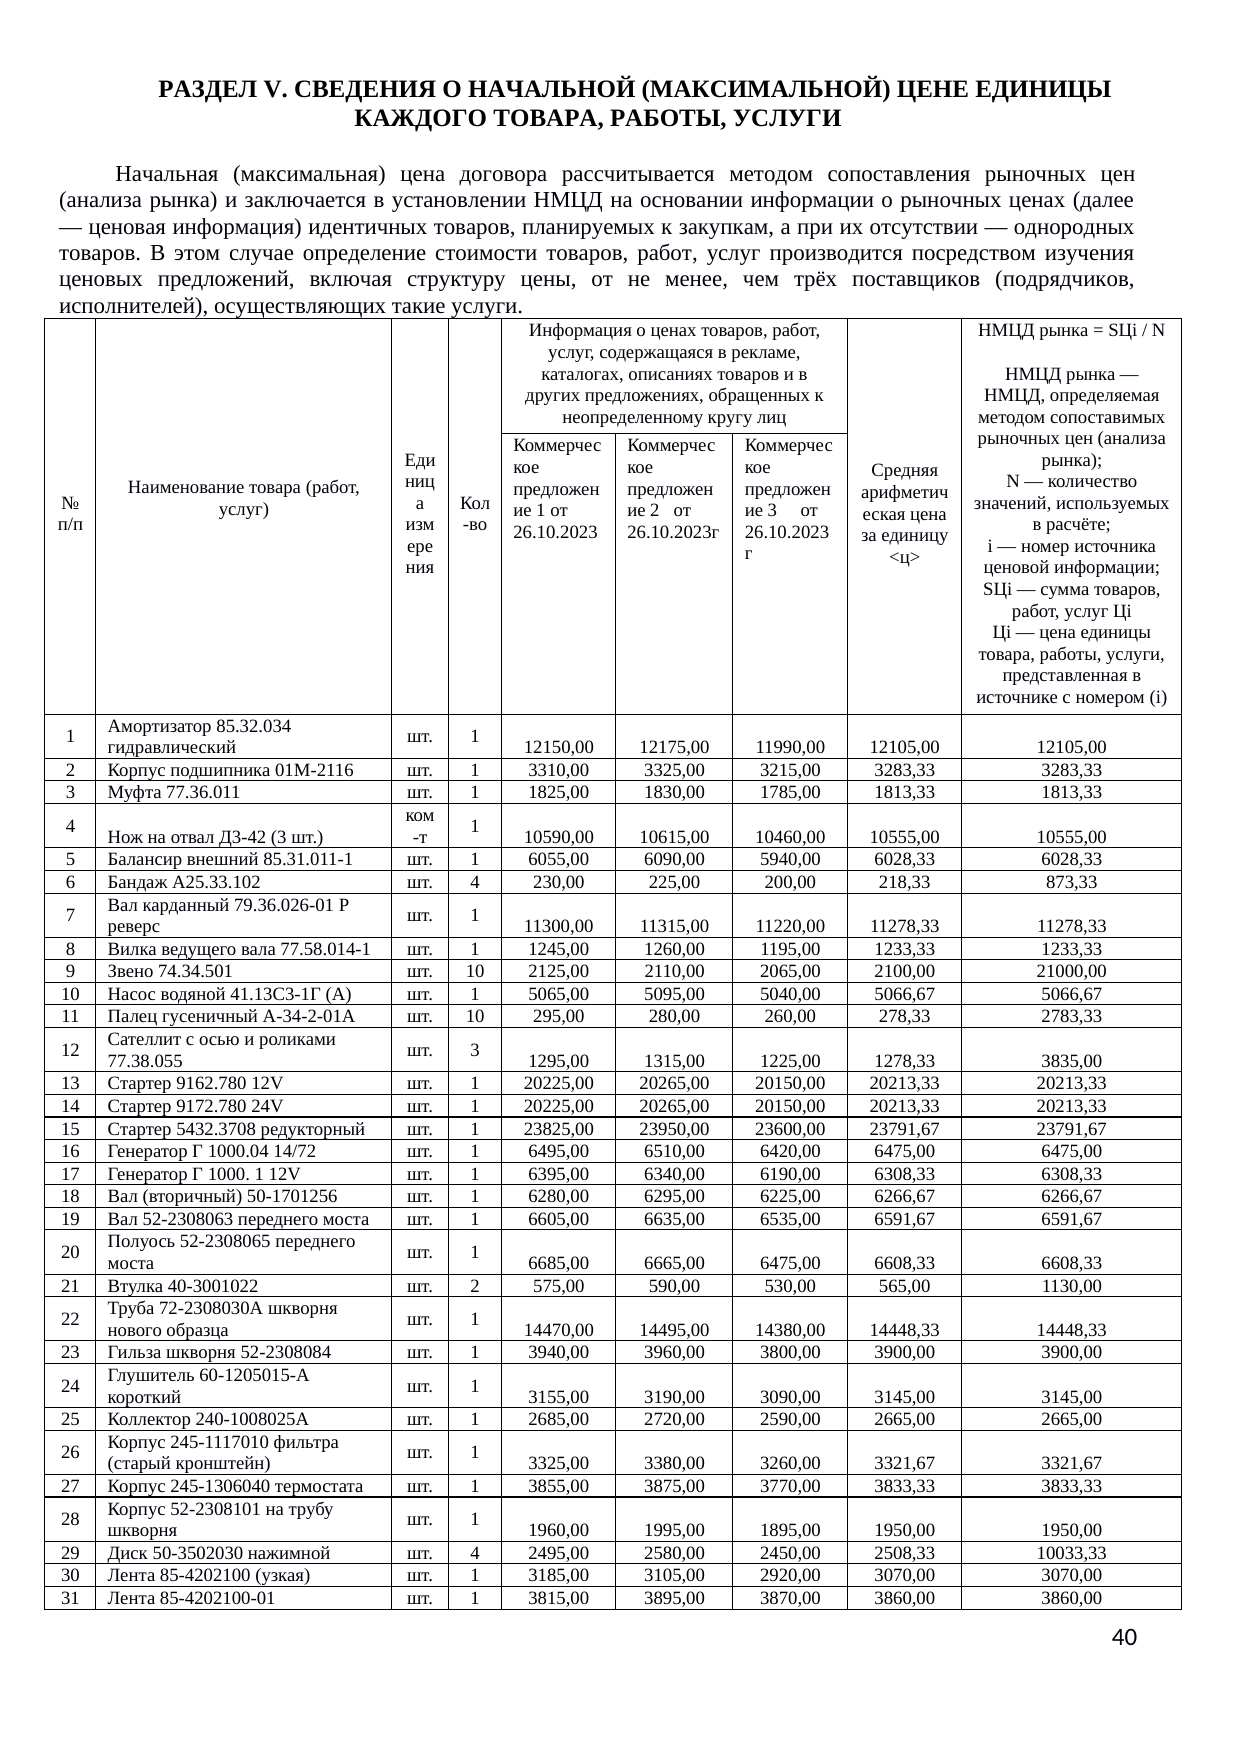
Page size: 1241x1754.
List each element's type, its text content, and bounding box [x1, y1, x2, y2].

table_cell Коммерческое предложение 1 от 26.10.2023 [502, 434, 615, 714]
table_cell Корпус 245-1306040 термостата [96, 1475, 391, 1496]
table_cell 230,00 [502, 871, 615, 892]
table_cell 1 [449, 1118, 501, 1139]
table_header НМЦД рынка = SЦi / N НМЦД рынка — НМЦД, определяемая методом сопоставимых рыночных цен (анализа рынка); N — количество значений, используемых в расчёте; i — номер источника ценовой информации; SЦi — сумма товаров, работ, услуг Цi Цi — цена единицы товара, работы, услуги, представленная в источнике с номером (i) [962, 319, 1181, 714]
table_cell 12 [45, 1028, 95, 1071]
table_cell Муфта 77.36.011 [96, 781, 391, 803]
table_cell 14448,33 [962, 1297, 1181, 1340]
table_cell 3190,00 [616, 1364, 732, 1407]
table_cell 3770,00 [733, 1475, 847, 1496]
table_cell 3 [449, 1028, 501, 1071]
table_cell 2920,00 [733, 1564, 847, 1586]
table_cell 20213,33 [848, 1095, 961, 1116]
table_cell 1 [449, 1140, 501, 1162]
table_cell 10460,00 [733, 804, 847, 847]
table_cell 28 [45, 1498, 95, 1541]
table_cell 1245,00 [502, 938, 615, 959]
table_cell шт. [392, 1095, 448, 1116]
table_cell 3380,00 [616, 1431, 732, 1474]
table_cell 3900,00 [848, 1341, 961, 1363]
text РАЗДЕЛ V. СВЕДЕНИЯ О НАЧАЛЬНОЙ (МАКСИМАЛЬНОЙ) ЦЕНЕ ЕДИНИЦЫ КАЖДОГО ТОВАРА, РАБОТЫ, УСЛУГИ [59, 74, 1137, 131]
table_cell 8 [45, 938, 95, 959]
table_cell шт. [392, 1542, 448, 1563]
table_cell шт. [392, 759, 448, 780]
table_cell 1830,00 [616, 781, 732, 803]
table_cell 3940,00 [502, 1341, 615, 1363]
table_cell шт. [392, 1431, 448, 1474]
table_cell 1 [449, 1341, 501, 1363]
table_cell 20265,00 [616, 1072, 732, 1094]
table_cell 10 [45, 983, 95, 1004]
table_cell 23791,67 [848, 1118, 961, 1139]
table_cell 5066,67 [848, 983, 961, 1004]
table_cell шт. [392, 848, 448, 870]
table_cell 1950,00 [962, 1498, 1181, 1541]
table_cell 11278,33 [848, 894, 961, 937]
table_cell 1 [449, 759, 501, 780]
table_cell 11220,00 [733, 894, 847, 937]
table_cell 5095,00 [616, 983, 732, 1004]
table_cell 20213,33 [962, 1095, 1181, 1116]
table_cell ком-т [392, 804, 448, 847]
table_cell Корпус 245-1117010 фильтра (старый кронштейн) [96, 1431, 391, 1474]
table_cell 3800,00 [733, 1341, 847, 1363]
table_cell 6225,00 [733, 1185, 847, 1207]
table_cell Диск 50-3502030 нажимной [96, 1542, 391, 1563]
table_cell 3145,00 [962, 1364, 1181, 1407]
table_cell 4 [45, 804, 95, 847]
table_cell 6395,00 [502, 1163, 615, 1184]
table_cell 3960,00 [616, 1341, 732, 1363]
table_cell 1 [449, 1095, 501, 1116]
table_cell 14380,00 [733, 1297, 847, 1340]
table_cell 1825,00 [502, 781, 615, 803]
table_cell 1 [449, 1431, 501, 1474]
table_cell 3325,00 [616, 759, 732, 780]
table_cell 5940,00 [733, 848, 847, 870]
table_header Кол-во [449, 319, 501, 714]
table_cell 12150,00 [502, 715, 615, 758]
table_cell 6266,67 [848, 1185, 961, 1207]
table_cell 6685,00 [502, 1230, 615, 1273]
table_cell 3815,00 [502, 1587, 615, 1608]
table_cell 23825,00 [502, 1118, 615, 1139]
table_cell 9 [45, 960, 95, 982]
table_cell 6475,00 [733, 1230, 847, 1273]
table_cell 16 [45, 1140, 95, 1162]
table_cell 14448,33 [848, 1297, 961, 1340]
table_cell Стартер 5432.3708 редукторный [96, 1118, 391, 1139]
table_cell 1315,00 [616, 1028, 732, 1071]
table_cell 2783,33 [962, 1005, 1181, 1027]
table_cell 3145,00 [848, 1364, 961, 1407]
table_cell Коммерческое предложение 2 от 26.10.2023г [616, 434, 732, 714]
table_cell 10615,00 [616, 804, 732, 847]
table_cell 6475,00 [962, 1140, 1181, 1162]
table_cell 21000,00 [962, 960, 1181, 982]
table_cell 6090,00 [616, 848, 732, 870]
table_cell 2125,00 [502, 960, 615, 982]
table_cell Стартер 9162.780 12V [96, 1072, 391, 1094]
table_cell 1 [449, 1498, 501, 1541]
table_cell шт. [392, 1072, 448, 1094]
table_cell 3860,00 [962, 1587, 1181, 1608]
table_cell 6605,00 [502, 1208, 615, 1229]
table_cell 20 [45, 1230, 95, 1273]
table_cell 1 [449, 1364, 501, 1407]
table_cell 20213,33 [848, 1072, 961, 1094]
table_cell 3310,00 [502, 759, 615, 780]
table_cell 3875,00 [616, 1475, 732, 1496]
table_cell 2665,00 [848, 1408, 961, 1430]
table_cell 1233,33 [962, 938, 1181, 959]
table_cell 6665,00 [616, 1230, 732, 1273]
table_cell 29 [45, 1542, 95, 1563]
table_cell 1 [449, 715, 501, 758]
table_cell 260,00 [733, 1005, 847, 1027]
table_cell 3835,00 [962, 1028, 1181, 1071]
table_cell 1 [449, 804, 501, 847]
table_cell 15 [45, 1118, 95, 1139]
table_cell 5066,67 [962, 983, 1181, 1004]
table_cell Звено 74.34.501 [96, 960, 391, 982]
table_cell 14 [45, 1095, 95, 1116]
table_cell 3105,00 [616, 1564, 732, 1586]
table_cell 1 [449, 1185, 501, 1207]
table_cell 200,00 [733, 871, 847, 892]
table_header Наименование товара (работ, услуг) [96, 319, 391, 714]
table_cell 3321,67 [848, 1431, 961, 1474]
table_cell 6591,67 [962, 1208, 1181, 1229]
table_cell 12175,00 [616, 715, 732, 758]
table_cell Сателлит с осью и роликами 77.38.055 [96, 1028, 391, 1071]
table_cell 565,00 [848, 1275, 961, 1296]
table_cell шт. [392, 1185, 448, 1207]
table_cell 1 [449, 1564, 501, 1586]
table_cell 13 [45, 1072, 95, 1094]
table_cell 2 [449, 1275, 501, 1296]
table_cell 10555,00 [848, 804, 961, 847]
table_cell 20150,00 [733, 1095, 847, 1116]
table_cell 590,00 [616, 1275, 732, 1296]
table_cell 1 [449, 1072, 501, 1094]
table_cell 3070,00 [962, 1564, 1181, 1586]
table_cell 10033,33 [962, 1542, 1181, 1563]
table_cell Глушитель 60-1205015-А короткий [96, 1364, 391, 1407]
table_cell 6 [45, 871, 95, 892]
table_cell 1813,33 [848, 781, 961, 803]
table_cell 2065,00 [733, 960, 847, 982]
table_cell 1 [449, 1408, 501, 1430]
table_cell шт. [392, 1408, 448, 1430]
table_cell Насос водяной 41.13С3-1Г (А) [96, 983, 391, 1004]
table_cell 6280,00 [502, 1185, 615, 1207]
table_cell 3833,33 [962, 1475, 1181, 1496]
table_cell Вилка ведущего вала 77.58.014-1 [96, 938, 391, 959]
text Начальная (максимальная) цена договора рассчитывается методом сопоставления рыночных цен (анализа рынка) и заключается в установлении НМЦД на основании информации о рыночных ценах (далее — ценовая информация) идентичных товаров, планируемых к закупкам, а при их отсутствии — однородных товаров. В этом случае определение стоимости товаров, работ, услуг производится посредством изучения ценовых предложений, включая структуру цены, от не менее, чем трёх поставщиков (подрядчиков, исполнителей), осуществляющих такие услуги. [59, 160, 1137, 318]
table_cell 24 [45, 1364, 95, 1407]
table_cell 23950,00 [616, 1118, 732, 1139]
table_cell 1 [449, 894, 501, 937]
table_cell 2508,33 [848, 1542, 961, 1563]
table_cell 2665,00 [962, 1408, 1181, 1430]
table_cell 6055,00 [502, 848, 615, 870]
table_cell шт. [392, 1564, 448, 1586]
table_cell 295,00 [502, 1005, 615, 1027]
table_cell шт. [392, 894, 448, 937]
table_cell 12105,00 [848, 715, 961, 758]
table_cell 2 [45, 759, 95, 780]
table_cell 6028,33 [848, 848, 961, 870]
table_cell 4 [449, 871, 501, 892]
table_cell 10 [449, 960, 501, 982]
table_cell Корпус подшипника 01М-2116 [96, 759, 391, 780]
table_cell 3900,00 [962, 1341, 1181, 1363]
table_cell 6340,00 [616, 1163, 732, 1184]
table_cell 20225,00 [502, 1072, 615, 1094]
table_cell 20225,00 [502, 1095, 615, 1116]
table_cell шт. [392, 1028, 448, 1071]
table_cell шт. [392, 983, 448, 1004]
table_cell 1 [449, 848, 501, 870]
table_cell 23600,00 [733, 1118, 847, 1139]
table_cell 3185,00 [502, 1564, 615, 1586]
table_cell Вал (вторичный) 50-1701256 [96, 1185, 391, 1207]
table_cell 2590,00 [733, 1408, 847, 1430]
table_cell 1 [449, 938, 501, 959]
table_cell Генератор Г 1000.04 14/72 [96, 1140, 391, 1162]
table_cell 6535,00 [733, 1208, 847, 1229]
table_cell Балансир внешний 85.31.011-1 [96, 848, 391, 870]
table_cell 3 [45, 781, 95, 803]
table_cell шт. [392, 938, 448, 959]
table_cell 1 [449, 1163, 501, 1184]
table_header Единица измерения [392, 319, 448, 714]
table_cell шт. [392, 1587, 448, 1608]
table_cell Корпус 52-2308101 на трубу шкворня [96, 1498, 391, 1541]
table_cell 1 [449, 1587, 501, 1608]
table_cell 3833,33 [848, 1475, 961, 1496]
table_cell 10 [449, 1005, 501, 1027]
table_cell 225,00 [616, 871, 732, 892]
table_cell 23 [45, 1341, 95, 1363]
table_cell 3321,67 [962, 1431, 1181, 1474]
table_cell 3895,00 [616, 1587, 732, 1608]
table_cell 6028,33 [962, 848, 1181, 870]
table_cell 25 [45, 1408, 95, 1430]
table_header № п/п [45, 319, 95, 714]
table_cell 1278,33 [848, 1028, 961, 1071]
table_cell Лента 85-4202100-01 [96, 1587, 391, 1608]
table_cell 6190,00 [733, 1163, 847, 1184]
table_cell 2450,00 [733, 1542, 847, 1563]
table_cell 2685,00 [502, 1408, 615, 1430]
table_cell 20150,00 [733, 1072, 847, 1094]
table_cell 26 [45, 1431, 95, 1474]
table_cell 17 [45, 1163, 95, 1184]
table_cell 1785,00 [733, 781, 847, 803]
table_cell 1 [45, 715, 95, 758]
table_cell шт. [392, 1475, 448, 1496]
table_cell 21 [45, 1275, 95, 1296]
table_cell 14470,00 [502, 1297, 615, 1340]
table_cell Вал карданный 79.36.026-01 Р реверс [96, 894, 391, 937]
table_cell Нож на отвал Д3-42 (3 шт.) [96, 804, 391, 847]
table_cell 1950,00 [848, 1498, 961, 1541]
table_cell 3283,33 [848, 759, 961, 780]
table_cell Втулка 40-3001022 [96, 1275, 391, 1296]
table_cell 2100,00 [848, 960, 961, 982]
table_cell 2110,00 [616, 960, 732, 982]
table_cell 530,00 [733, 1275, 847, 1296]
table_cell 1813,33 [962, 781, 1181, 803]
table_header Средняя арифметическая цена за единицу <ц> [848, 319, 961, 714]
table_cell 6635,00 [616, 1208, 732, 1229]
table_cell Коммерческое предложение 3 от 26.10.2023г [733, 434, 847, 714]
table_cell шт. [392, 1341, 448, 1363]
table_cell Амортизатор 85.32.034 гидравлический [96, 715, 391, 758]
table_cell 1295,00 [502, 1028, 615, 1071]
table_cell 6591,67 [848, 1208, 961, 1229]
table_cell 278,33 [848, 1005, 961, 1027]
table_cell 11300,00 [502, 894, 615, 937]
table_cell 6608,33 [962, 1230, 1181, 1273]
table_cell Стартер 9172.780 24V [96, 1095, 391, 1116]
table_cell 3155,00 [502, 1364, 615, 1407]
table_cell шт. [392, 1005, 448, 1027]
table_cell шт. [392, 960, 448, 982]
table_cell 1960,00 [502, 1498, 615, 1541]
table_cell 2580,00 [616, 1542, 732, 1563]
table_cell 6420,00 [733, 1140, 847, 1162]
table_cell 873,33 [962, 871, 1181, 892]
table_cell Вал 52-2308063 переднего моста [96, 1208, 391, 1229]
table_cell 6510,00 [616, 1140, 732, 1162]
table_cell 1130,00 [962, 1275, 1181, 1296]
table_cell 10590,00 [502, 804, 615, 847]
table_cell 1 [449, 1208, 501, 1229]
table_cell 22 [45, 1297, 95, 1340]
table_cell шт. [392, 1364, 448, 1407]
table_header Информация о ценах товаров, работ, услуг, содержащаяся в рекламе, каталогах, описаниях товаров и в других предложениях, обращенных к неопределенному кругу лиц [502, 319, 847, 433]
table_cell 6608,33 [848, 1230, 961, 1273]
table_cell 11278,33 [962, 894, 1181, 937]
table_cell Бандаж А25.33.102 [96, 871, 391, 892]
table_cell шт. [392, 781, 448, 803]
table_cell 1 [449, 1475, 501, 1496]
table_cell 14495,00 [616, 1297, 732, 1340]
table_cell 6295,00 [616, 1185, 732, 1207]
table_cell 1995,00 [616, 1498, 732, 1541]
table_cell 5065,00 [502, 983, 615, 1004]
table_cell шт. [392, 715, 448, 758]
table_cell 1 [449, 1297, 501, 1340]
table_cell 2495,00 [502, 1542, 615, 1563]
table_cell 280,00 [616, 1005, 732, 1027]
table_cell Полуось 52-2308065 переднего моста [96, 1230, 391, 1273]
table_cell 6308,33 [962, 1163, 1181, 1184]
table_cell шт. [392, 1208, 448, 1229]
table_cell 3325,00 [502, 1431, 615, 1474]
table_cell 3870,00 [733, 1587, 847, 1608]
table_cell 3283,33 [962, 759, 1181, 780]
table_cell 1 [449, 983, 501, 1004]
table_cell 6495,00 [502, 1140, 615, 1162]
table_cell 5040,00 [733, 983, 847, 1004]
table_cell 3090,00 [733, 1364, 847, 1407]
table_cell Коллектор 240-1008025А [96, 1408, 391, 1430]
table_cell 3070,00 [848, 1564, 961, 1586]
table_cell 12105,00 [962, 715, 1181, 758]
table_cell 27 [45, 1475, 95, 1496]
table_cell 23791,67 [962, 1118, 1181, 1139]
table_cell 11315,00 [616, 894, 732, 937]
table_cell 575,00 [502, 1275, 615, 1296]
table_cell шт. [392, 1118, 448, 1139]
table_cell шт. [392, 1297, 448, 1340]
table_cell Гильза шкворня 52-2308084 [96, 1341, 391, 1363]
table_cell шт. [392, 1140, 448, 1162]
table_cell шт. [392, 871, 448, 892]
table_cell шт. [392, 1163, 448, 1184]
table_cell 2720,00 [616, 1408, 732, 1430]
table_cell 1233,33 [848, 938, 961, 959]
table_cell 18 [45, 1185, 95, 1207]
table_cell 10555,00 [962, 804, 1181, 847]
table_cell 6308,33 [848, 1163, 961, 1184]
table_cell 19 [45, 1208, 95, 1229]
table_cell 11990,00 [733, 715, 847, 758]
table_cell Палец гусеничный А-34-2-01А [96, 1005, 391, 1027]
table_cell шт. [392, 1230, 448, 1273]
table_cell 1895,00 [733, 1498, 847, 1541]
table_cell 3215,00 [733, 759, 847, 780]
table_cell 3260,00 [733, 1431, 847, 1474]
table_cell шт. [392, 1498, 448, 1541]
table_cell 11 [45, 1005, 95, 1027]
table_cell 1195,00 [733, 938, 847, 959]
table_cell 1225,00 [733, 1028, 847, 1071]
table_cell 30 [45, 1564, 95, 1586]
table_cell 1 [449, 781, 501, 803]
table_cell Генератор Г 1000. 1 12V [96, 1163, 391, 1184]
table_cell 5 [45, 848, 95, 870]
table_cell 6266,67 [962, 1185, 1181, 1207]
table_cell 3860,00 [848, 1587, 961, 1608]
table_cell 1 [449, 1230, 501, 1273]
table_cell 4 [449, 1542, 501, 1563]
table_cell Лента 85-4202100 (узкая) [96, 1564, 391, 1586]
table_cell 7 [45, 894, 95, 937]
table_cell 6475,00 [848, 1140, 961, 1162]
table_cell 20213,33 [962, 1072, 1181, 1094]
table_cell Труба 72-2308030А шкворня нового образца [96, 1297, 391, 1340]
table_cell 31 [45, 1587, 95, 1608]
table_cell 3855,00 [502, 1475, 615, 1496]
table_cell 20265,00 [616, 1095, 732, 1116]
table_cell 218,33 [848, 871, 961, 892]
table_cell шт. [392, 1275, 448, 1296]
table_cell 1260,00 [616, 938, 732, 959]
